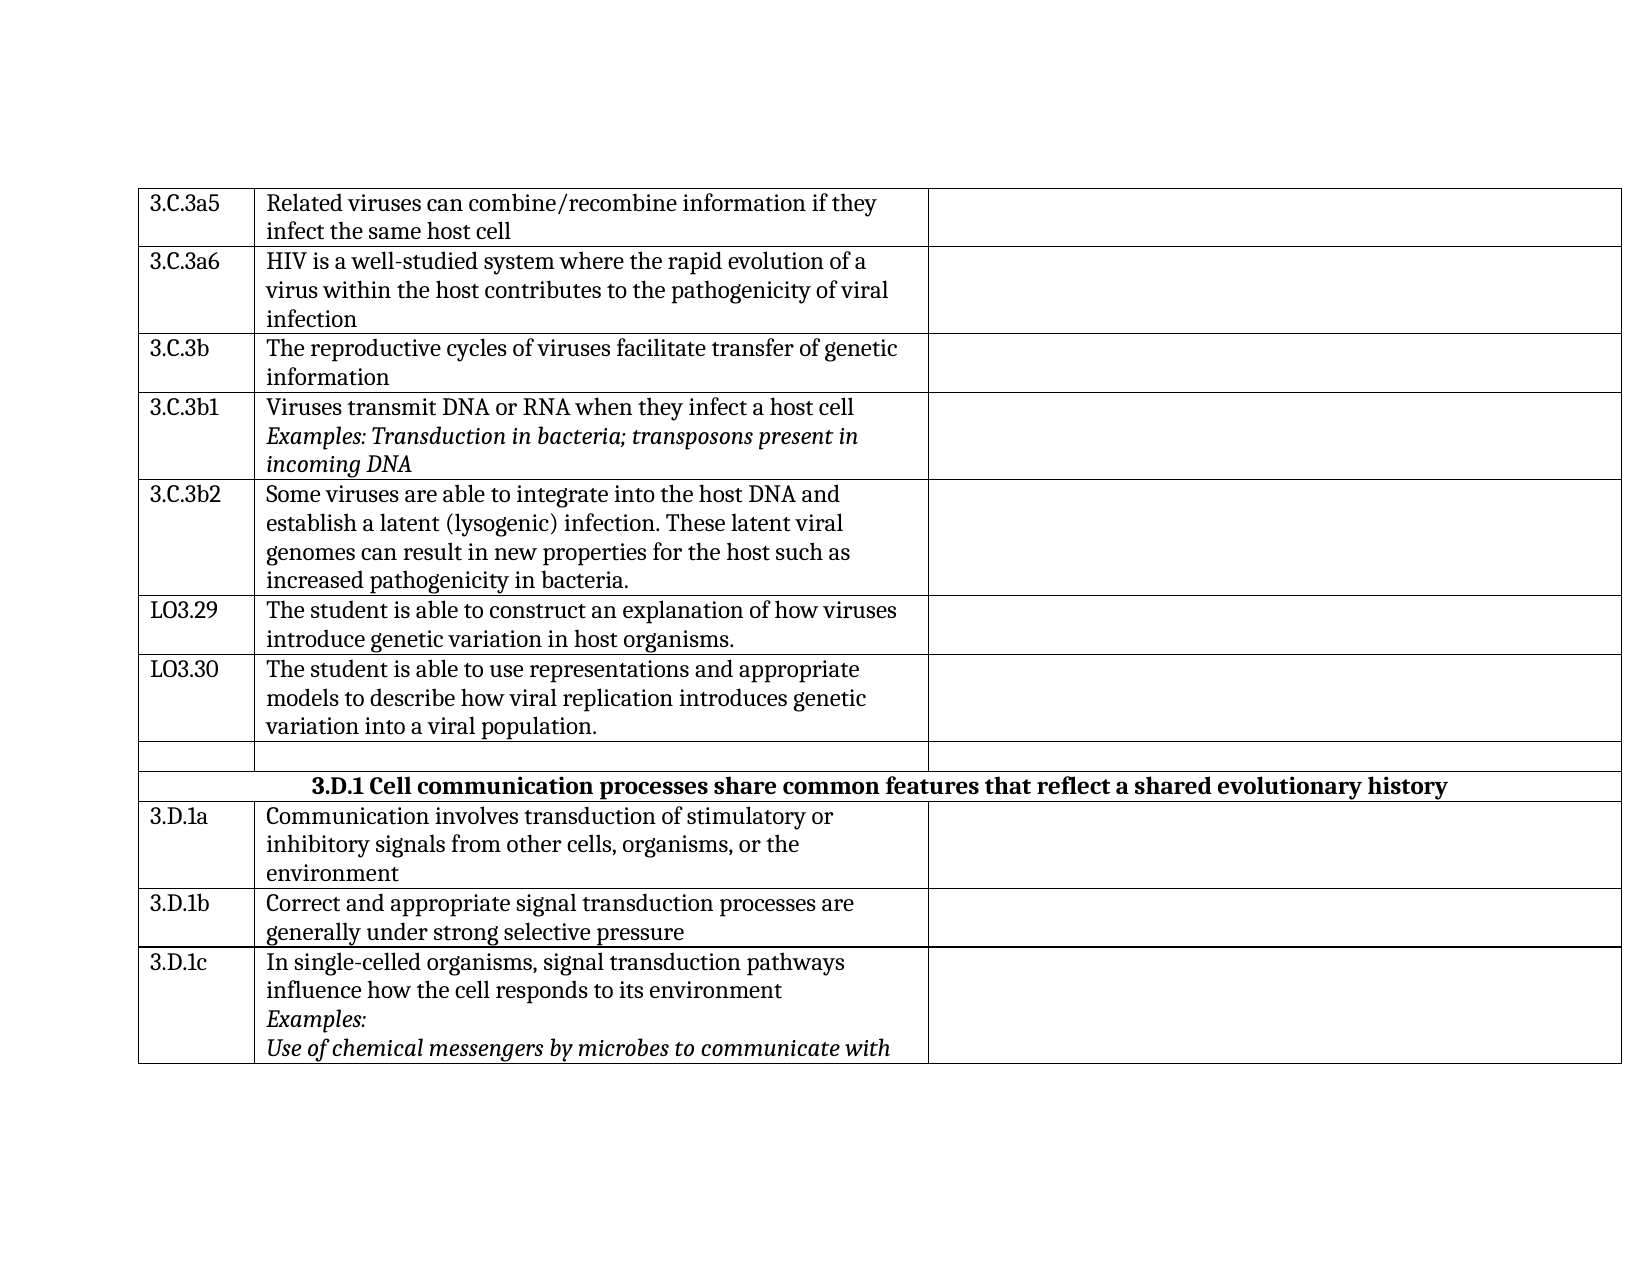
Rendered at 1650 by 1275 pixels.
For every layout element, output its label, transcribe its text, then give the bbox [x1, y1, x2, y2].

table_cell Related viruses can combine/recombine information if they infect the same host cell [255, 189, 928, 246]
table_cell [929, 889, 1621, 946]
table_cell [929, 802, 1621, 888]
table_cell 3.C.3b [139, 334, 254, 392]
table_cell [929, 948, 1621, 1062]
table_cell 3.C.3a6 [139, 247, 254, 333]
table_cell [929, 393, 1621, 479]
table_cell LO3.30 [139, 655, 254, 741]
table_cell 3.D.1 Cell communication processes share common features that reflect a shared evolutionary history [139, 772, 1621, 801]
table_cell [929, 596, 1621, 654]
table_cell The reproductive cycles of viruses facilitate transfer of genetic information [255, 334, 928, 392]
table_cell [929, 334, 1621, 392]
table_cell [929, 247, 1621, 333]
table_cell 3.D.1a [139, 802, 254, 888]
table_cell 3.C.3b1 [139, 393, 254, 479]
table_cell Communication involves transduction of stimulatory or inhibitory signals from other cells, organisms, or the environment [255, 802, 928, 888]
table_cell HIV is a well-studied system where the rapid evolution of a virus within the host contributes to the pathogenicity of viral infection [255, 247, 928, 333]
table_cell 3.C.3a5 [139, 189, 254, 246]
table_cell Viruses transmit DNA or RNA when they infect a host cell Examples: Transduction in bacteria; transposons present in incoming DNA [255, 393, 928, 479]
table_cell The student is able to use representations and appropriate models to describe how viral replication introduces genetic variation into a viral population. [255, 655, 928, 741]
table_cell 3.D.1b [139, 889, 254, 946]
table_cell Correct and appropriate signal transduction processes are generally under strong selective pressure [255, 889, 928, 946]
table_cell [929, 480, 1621, 595]
table_cell 3.D.1c [139, 948, 254, 1062]
table_cell The student is able to construct an explanation of how viruses introduce genetic variation in host organisms. [255, 596, 928, 654]
table_cell 3.C.3b2 [139, 480, 254, 595]
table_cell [255, 948, 928, 1062]
table_cell [139, 742, 254, 771]
table_cell [929, 655, 1621, 741]
table_cell [255, 742, 928, 771]
table_cell [929, 742, 1621, 771]
table_cell Some viruses are able to integrate into the host DNA and establish a latent (lysogenic) infection. These latent viral genomes can result in new properties for the host such as increased pathogenicity in bacteria. [255, 480, 928, 595]
table_cell LO3.29 [139, 596, 254, 654]
table_cell [929, 189, 1621, 246]
